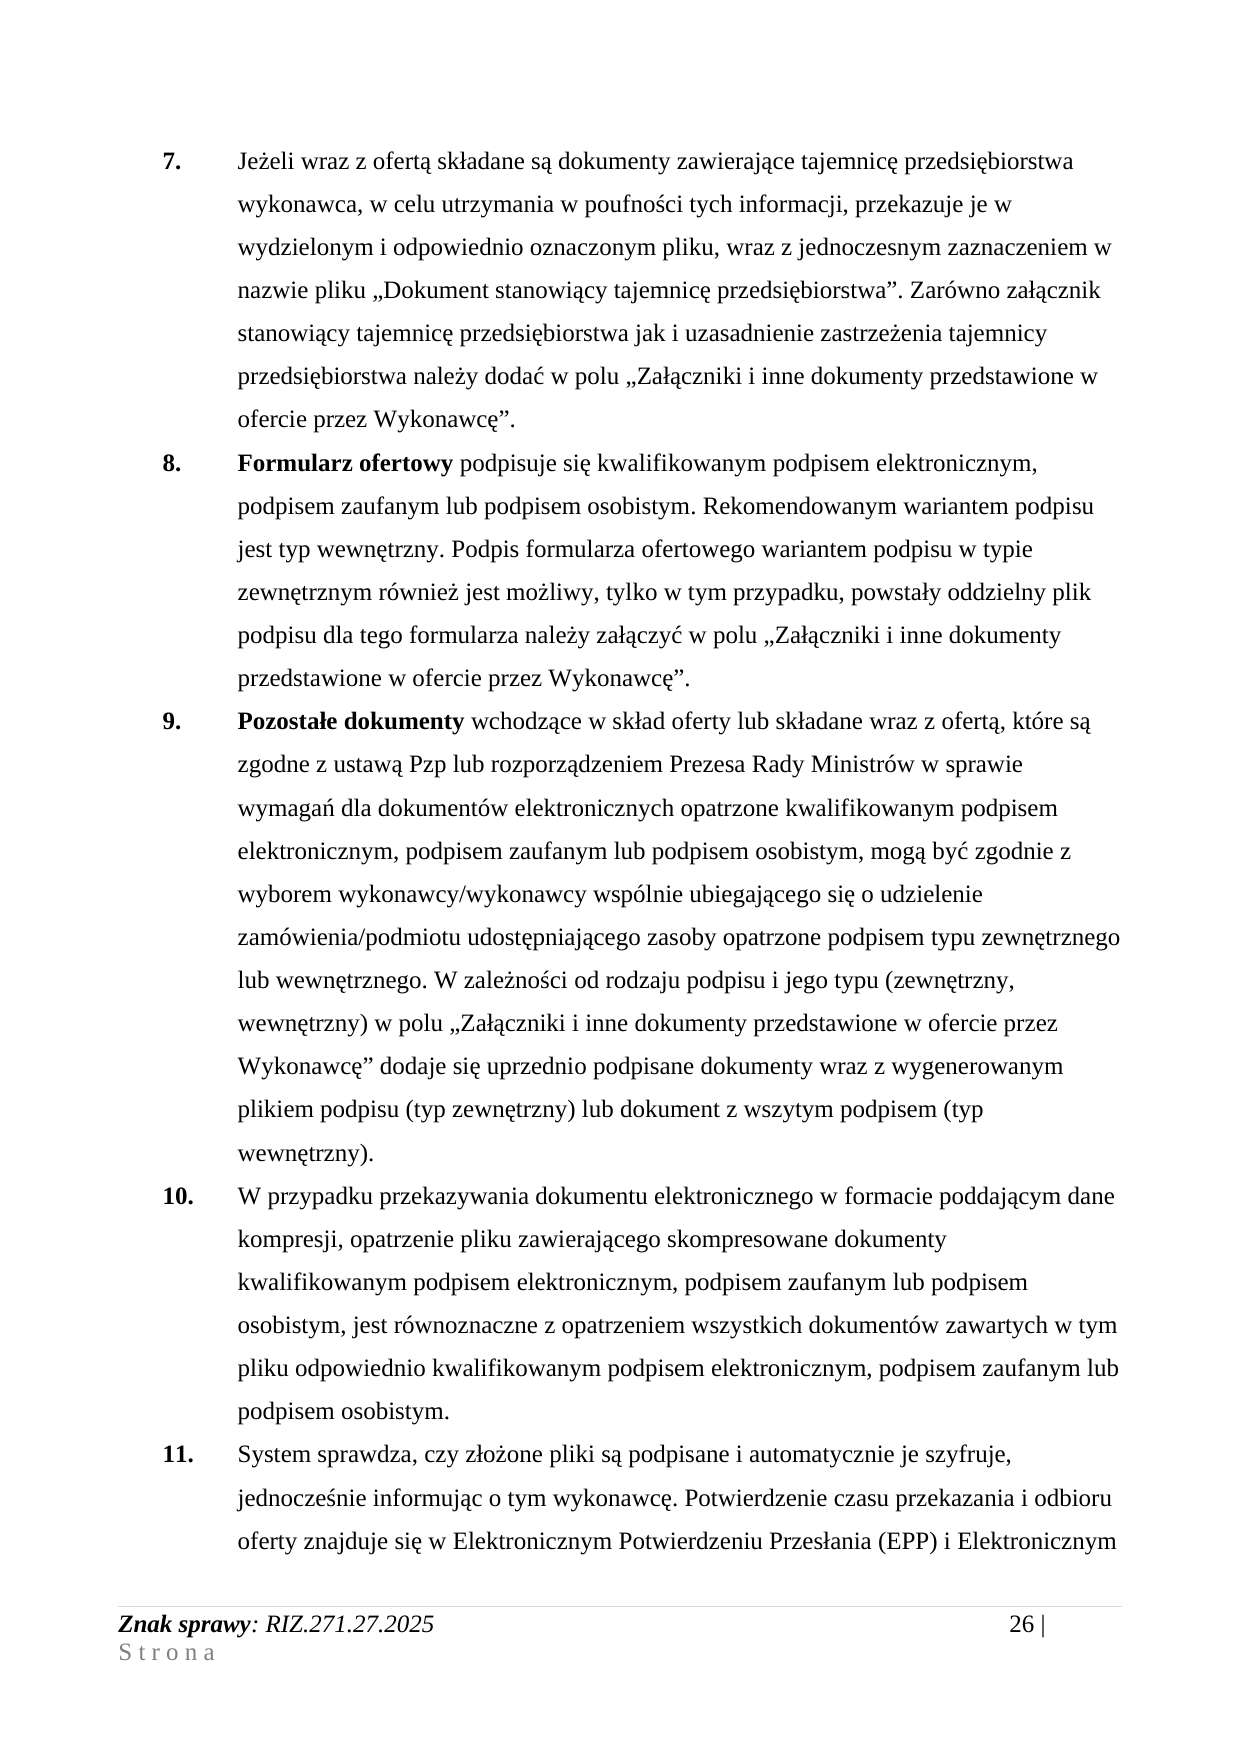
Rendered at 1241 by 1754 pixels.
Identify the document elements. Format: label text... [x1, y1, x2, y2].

list Pozostałe dokumenty wchodzące w skład oferty lub składane wraz z ofertą, które są zgodne z ustawą Pzp lub rozporządzeniem Prezesa Rady Ministrów w sprawie wymagań dla dokumentów elektronicznych opatrzone kwalifikowanym podpisem elektronicznym, podpisem zaufanym lub podpisem osobistym, mogą być zgodnie z wyborem wykonawcy/wykonawcy wspólnie ubiegającego się o udzielenie zamówienia/podmiotu udostępniającego zasoby opatrzone podpisem typu zewnętrznego lub wewnętrznego. W zależności od rodzaju podpisu i jego typu (zewnętrzny, wewnętrzny) w polu „Załączniki i inne dokumenty przedstawione w ofercie przez Wykonawcę” dodaje się uprzednio podpisane dokumenty wraz z wygenerowanym plikiem podpisu (typ zewnętrzny) lub dokument z wszytym podpisem (typ wewnętrzny). [162, 706, 1122, 1166]
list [162, 1439, 1122, 1554]
list Jeżeli wraz z ofertą składane są dokumenty zawierające tajemnicę przedsiębiorstwa wykonawca, w celu utrzymania w poufności tych informacji, przekazuje je w wydzielonym i odpowiednio oznaczonym pliku, wraz z jednoczesnym zaznaczeniem w nazwie pliku „Dokument stanowiący tajemnicę przedsiębiorstwa”. Zarówno załącznik stanowiący tajemnicę przedsiębiorstwa jak i uzasadnienie zastrzeżenia tajemnicy przedsiębiorstwa należy dodać w polu „Załączniki i inne dokumenty przedstawione w ofercie przez Wykonawcę”. [162, 146, 1122, 433]
list Formularz ofertowy podpisuje się kwalifikowanym podpisem elektronicznym, podpisem zaufanym lub podpisem osobistym. Rekomendowanym wariantem podpisu jest typ wewnętrzny. Podpis formularza ofertowego wariantem podpisu w typie zewnętrznym również jest możliwy, tylko w tym przypadku, powstały oddzielny plik podpisu dla tego formularza należy załączyć w polu „Załączniki i inne dokumenty przedstawione w ofercie przez Wykonawcę”. [162, 448, 1122, 692]
list W przypadku przekazywania dokumentu elektronicznego w formacie poddającym dane kompresji, opatrzenie pliku zawierającego skompresowane dokumenty kwalifikowanym podpisem elektronicznym, podpisem zaufanym lub podpisem osobistym, jest równoznaczne z opatrzeniem wszystkich dokumentów zawartych w tym pliku odpowiednio kwalifikowanym podpisem elektronicznym, podpisem zaufanym lub podpisem osobistym. [162, 1181, 1122, 1425]
